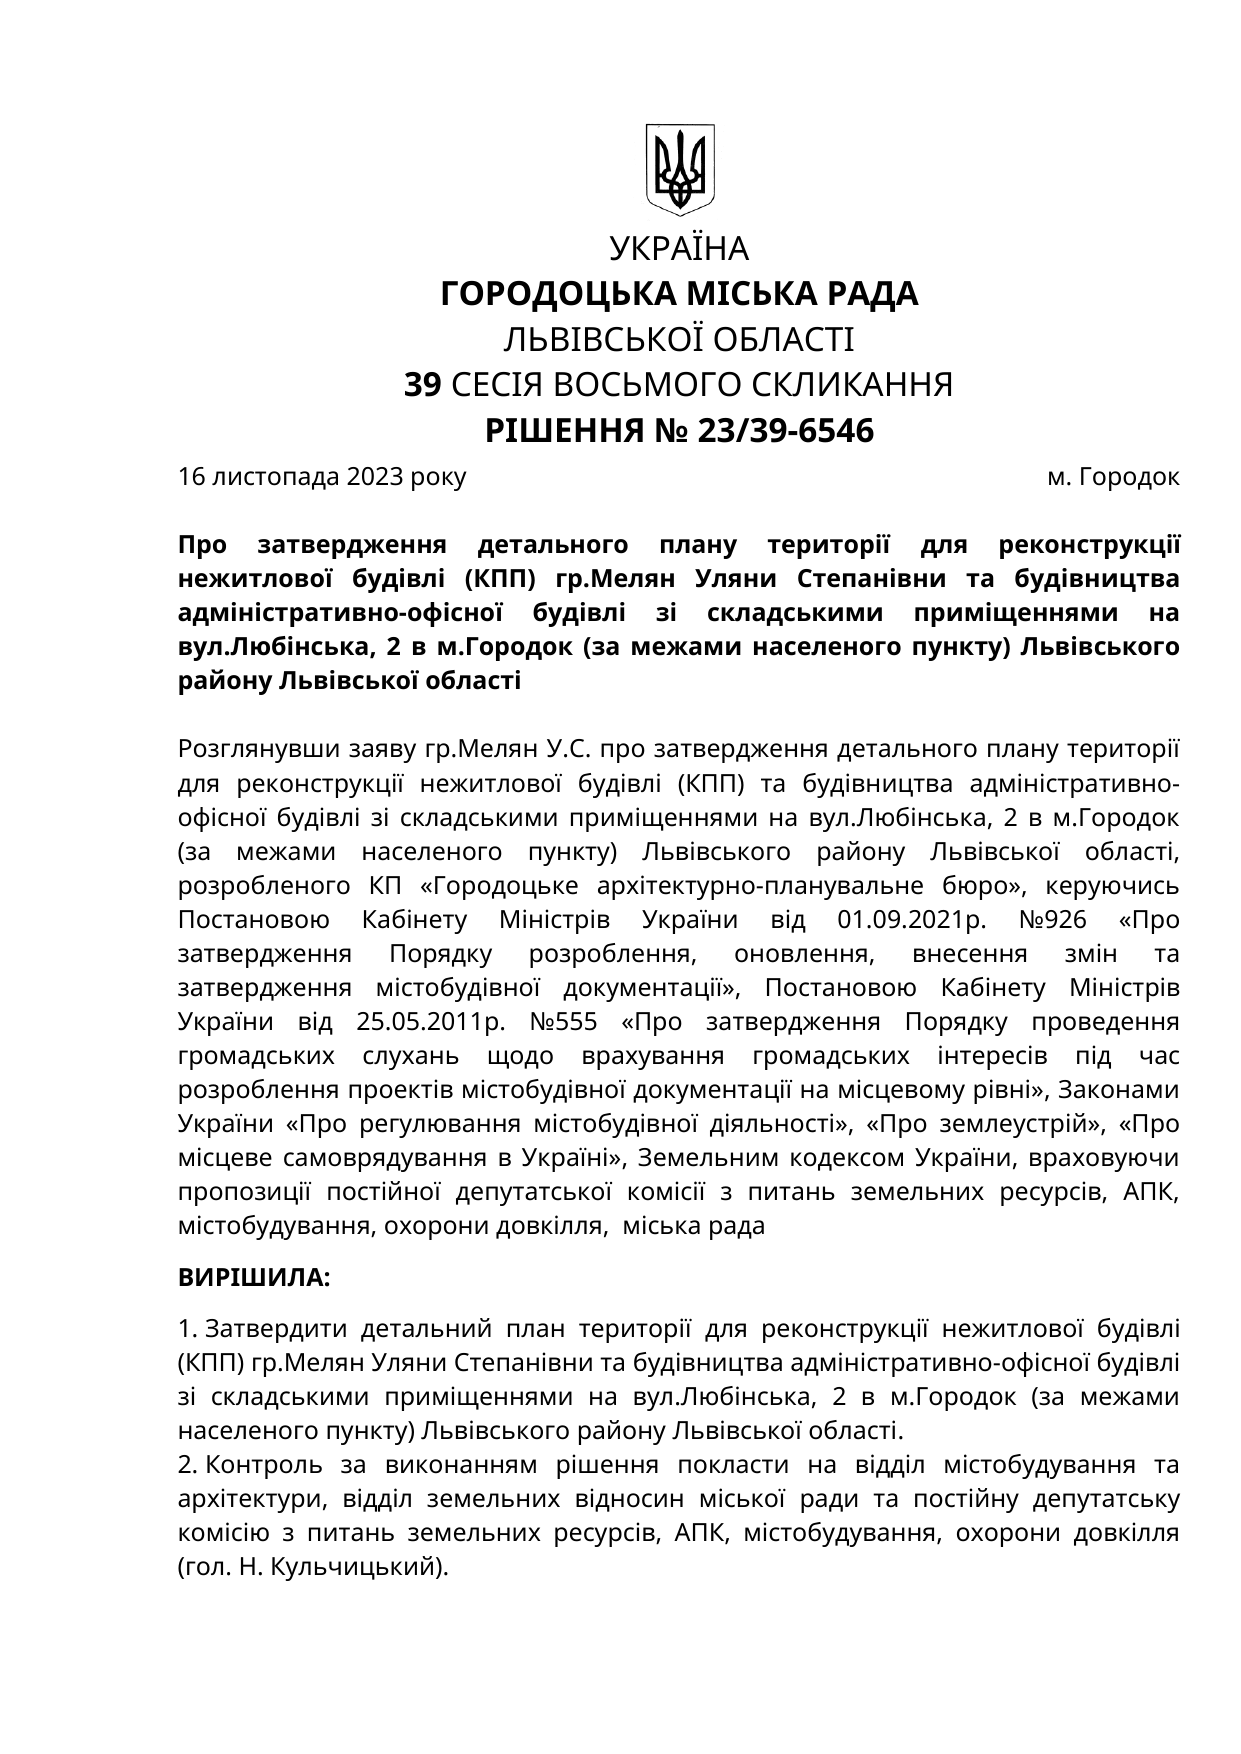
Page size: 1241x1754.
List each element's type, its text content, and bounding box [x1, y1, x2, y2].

list Затвердити детальний план території для реконструкції нежитлової будівлі (КПП) гр.Мелян Уляни Степанівни та будівництва адміністративно-офісної будівлі зі складськими приміщеннями на вул.Любінська, 2 в м.Городок (за межами населеного пункту) Львівського району Львівської області. [177, 1310, 1181, 1447]
text ГОРОДОЦЬКА МІСЬКА РАДА [177, 270, 1181, 316]
text Про затвердження детального плану території для реконструкції нежитлової будівлі (КПП) гр.Мелян Уляни Степанівни та будівництва адміністративно-офісної будівлі зі складськими приміщеннями на вул.Любінська, 2 в м.Городок (за межами населеного пункту) Львівського району Львівської області [177, 527, 1181, 697]
text УКРАЇНА [177, 225, 1181, 270]
text Розглянувши заяву гр.Мелян У.С. про затвердження детального плану території для реконструкції нежитлової будівлі (КПП) та будівництва адміністративно-офісної будівлі зі складськими приміщеннями на вул.Любінська, 2 в м.Городок (за межами населеного пункту) Львівського району Львівської області, розробленого КП «Городоцьке архітектурно-планувальне бюро», керуючись Постановою Кабінету Міністрів України від 01.09.2021р. №926 «Про затвердження Порядку розроблення, оновлення, внесення змін та затвердження містобудівної документації», Постановою Кабінету Міністрів України від 25.05.2011р. №555 «Про затвердження Порядку проведення громадських слухань щодо врахування громадських інтересів під час розроблення проектів містобудівної документації на місцевому рівні», Законами України «Про регулювання містобудівної діяльності», «Про землеустрій», «Про місцеве самоврядування в Україні», Земельним кодексом України, враховуючи пропозиції постійної депутатської комісії з питань земельних ресурсів, АПК, містобудування, охорони довкілля, міська рада [177, 731, 1181, 1242]
list Контроль за виконанням рішення покласти на відділ містобудування та архітектури, відділ земельних відносин міської ради та постійну депутатську комісію з питань земельних ресурсів, АПК, містобудування, охорони довкілля (гол. Н. Кульчицький). [177, 1447, 1181, 1583]
text ВИРІШИЛА: [177, 1259, 1181, 1293]
text 16 листопада 2023 року м. Городок [177, 459, 1181, 493]
picture [633, 118, 726, 221]
text ЛЬВІВСЬКОЇ ОБЛАСТІ [177, 316, 1181, 361]
text 39 сесія восьмого скликання [177, 361, 1181, 406]
text РІШЕННЯ № 23/39-6546 [177, 406, 1181, 452]
